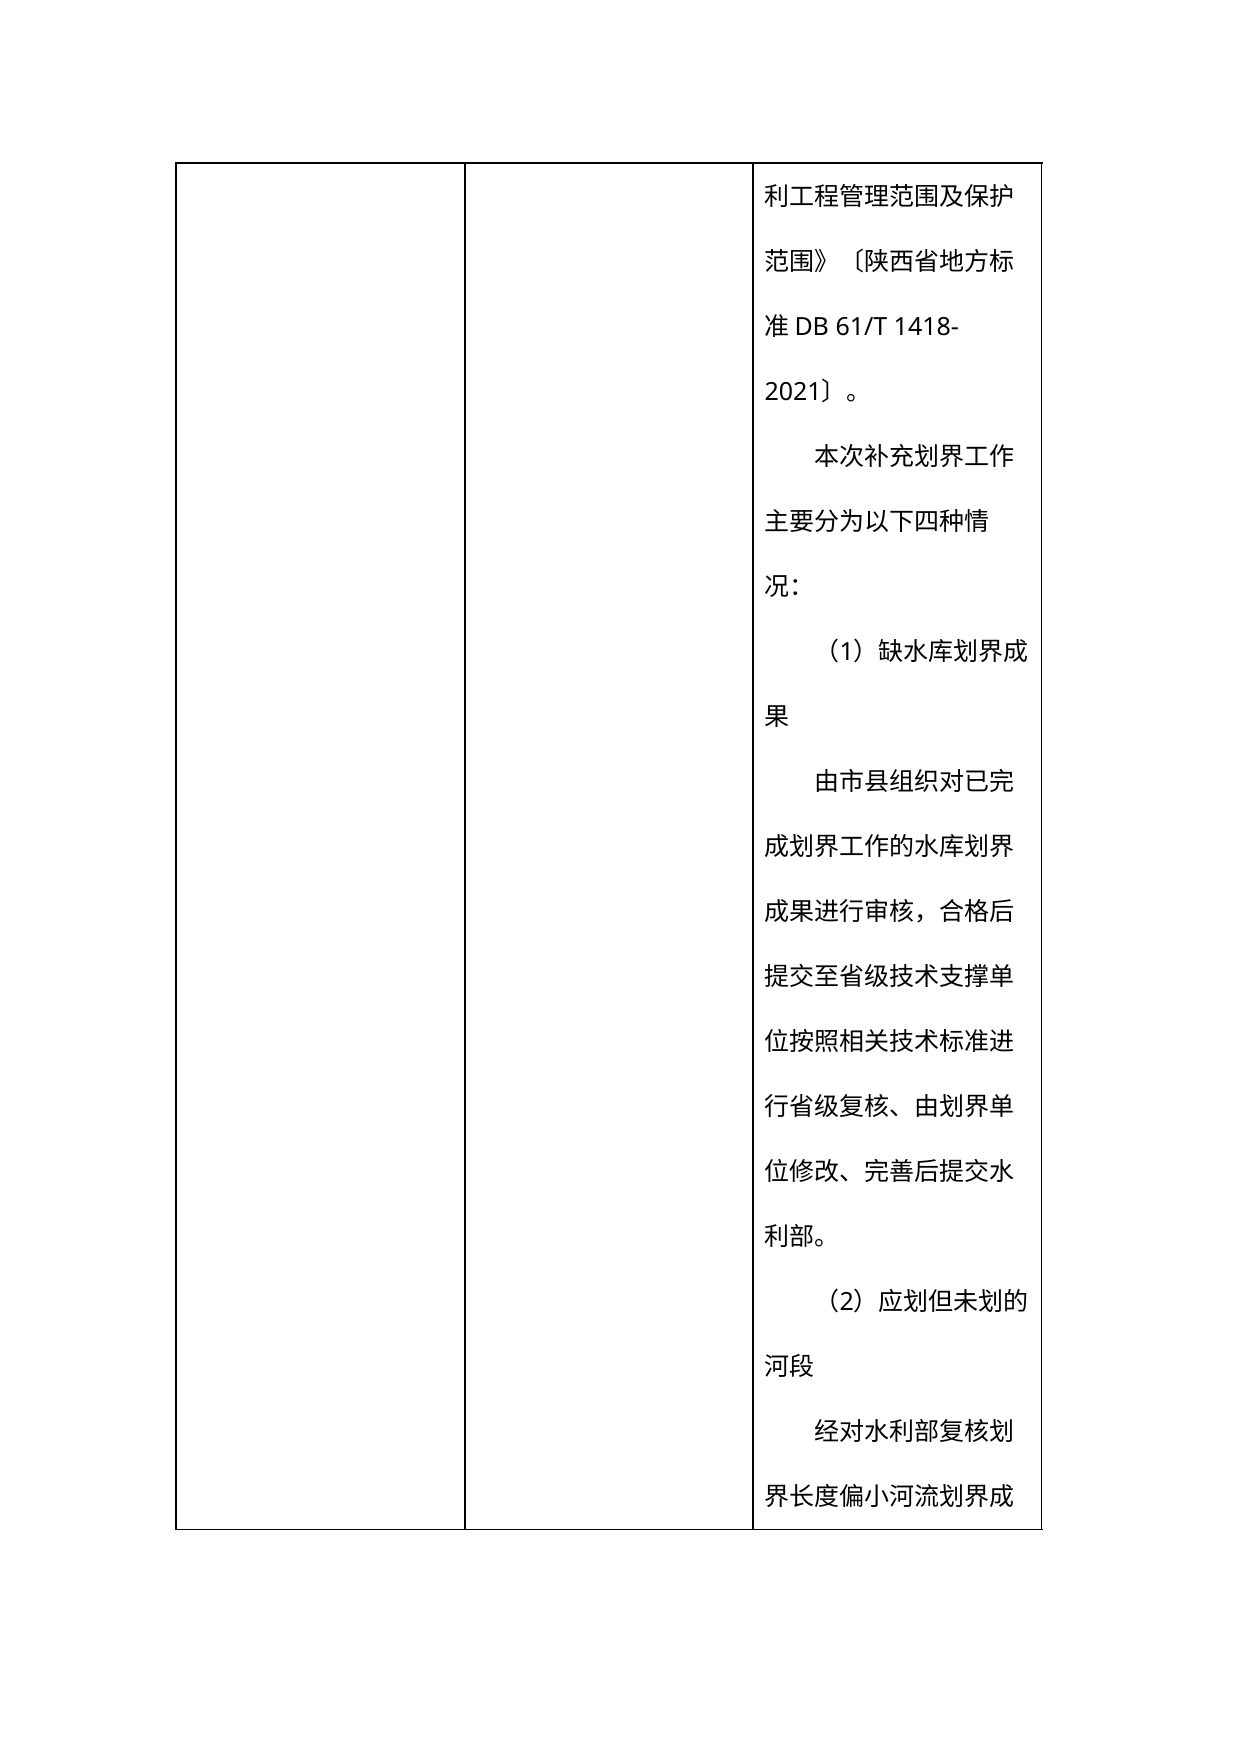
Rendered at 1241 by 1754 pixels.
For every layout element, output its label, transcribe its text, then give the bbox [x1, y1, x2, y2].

table_cell 1 [177, 164, 464, 1528]
table_cell [466, 164, 752, 1528]
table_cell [754, 164, 1041, 1528]
